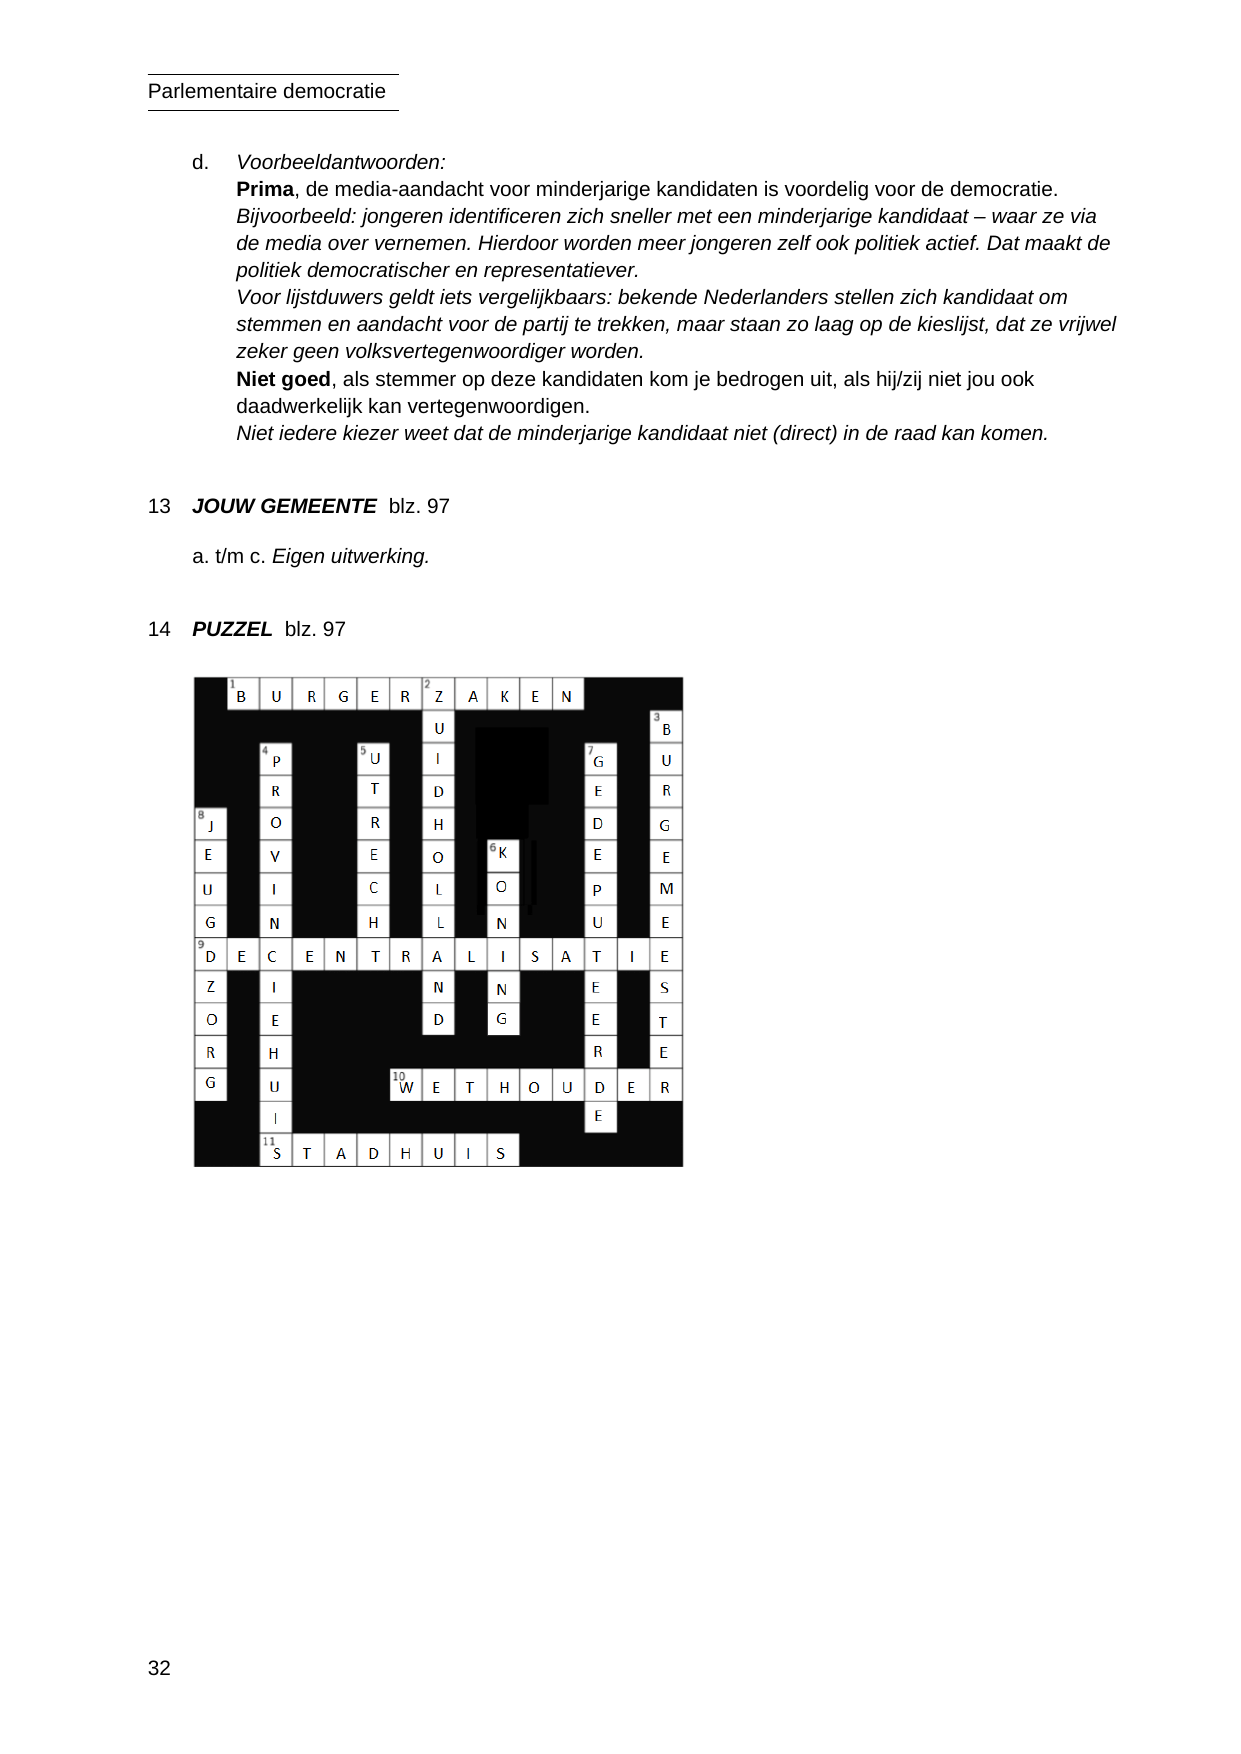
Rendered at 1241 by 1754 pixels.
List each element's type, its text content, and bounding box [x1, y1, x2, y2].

text Voor lijstduwers geldt iets vergelijkbaars: bekende Nederlanders stellen zich kandidaat om stemmen en aandacht voor de partij te trekken, maar staan zo laag op de kieslijst, dat ze vrijwel zeker geen volksvertegenwoordiger worden. [236, 283, 1125, 364]
text Niet iedere kiezer weet dat de minderjarige kandidaat niet (direct) in de raad kan komen. [236, 418, 1125, 446]
text 13 JOUW GEMEENTE blz. 97 [148, 491, 1125, 518]
picture [189, 668, 688, 1170]
text Bijvoorbeeld: jongeren identificeren zich sneller met een minderjarige kandidaat – waar ze via de media over vernemen. Hierdoor worden meer jongeren zelf ook politiek actief. Dat maakt de politiek democratischer en representatiever. [236, 202, 1125, 283]
text Prima, de media-aandacht voor minderjarige kandidaten is voordelig voor de democratie. [236, 175, 1125, 202]
text a. t/m c. Eigen uitwerking. [192, 541, 1125, 568]
text Niet goed, als stemmer op deze kandidaten kom je bedrogen uit, als hij/zij niet jou ook daadwerkelijk kan vertegenwoordigen. [236, 364, 1125, 418]
text 14 PUZZEL blz. 97 [148, 614, 1125, 641]
text d. Voorbeeldantwoorden: [192, 148, 1125, 175]
